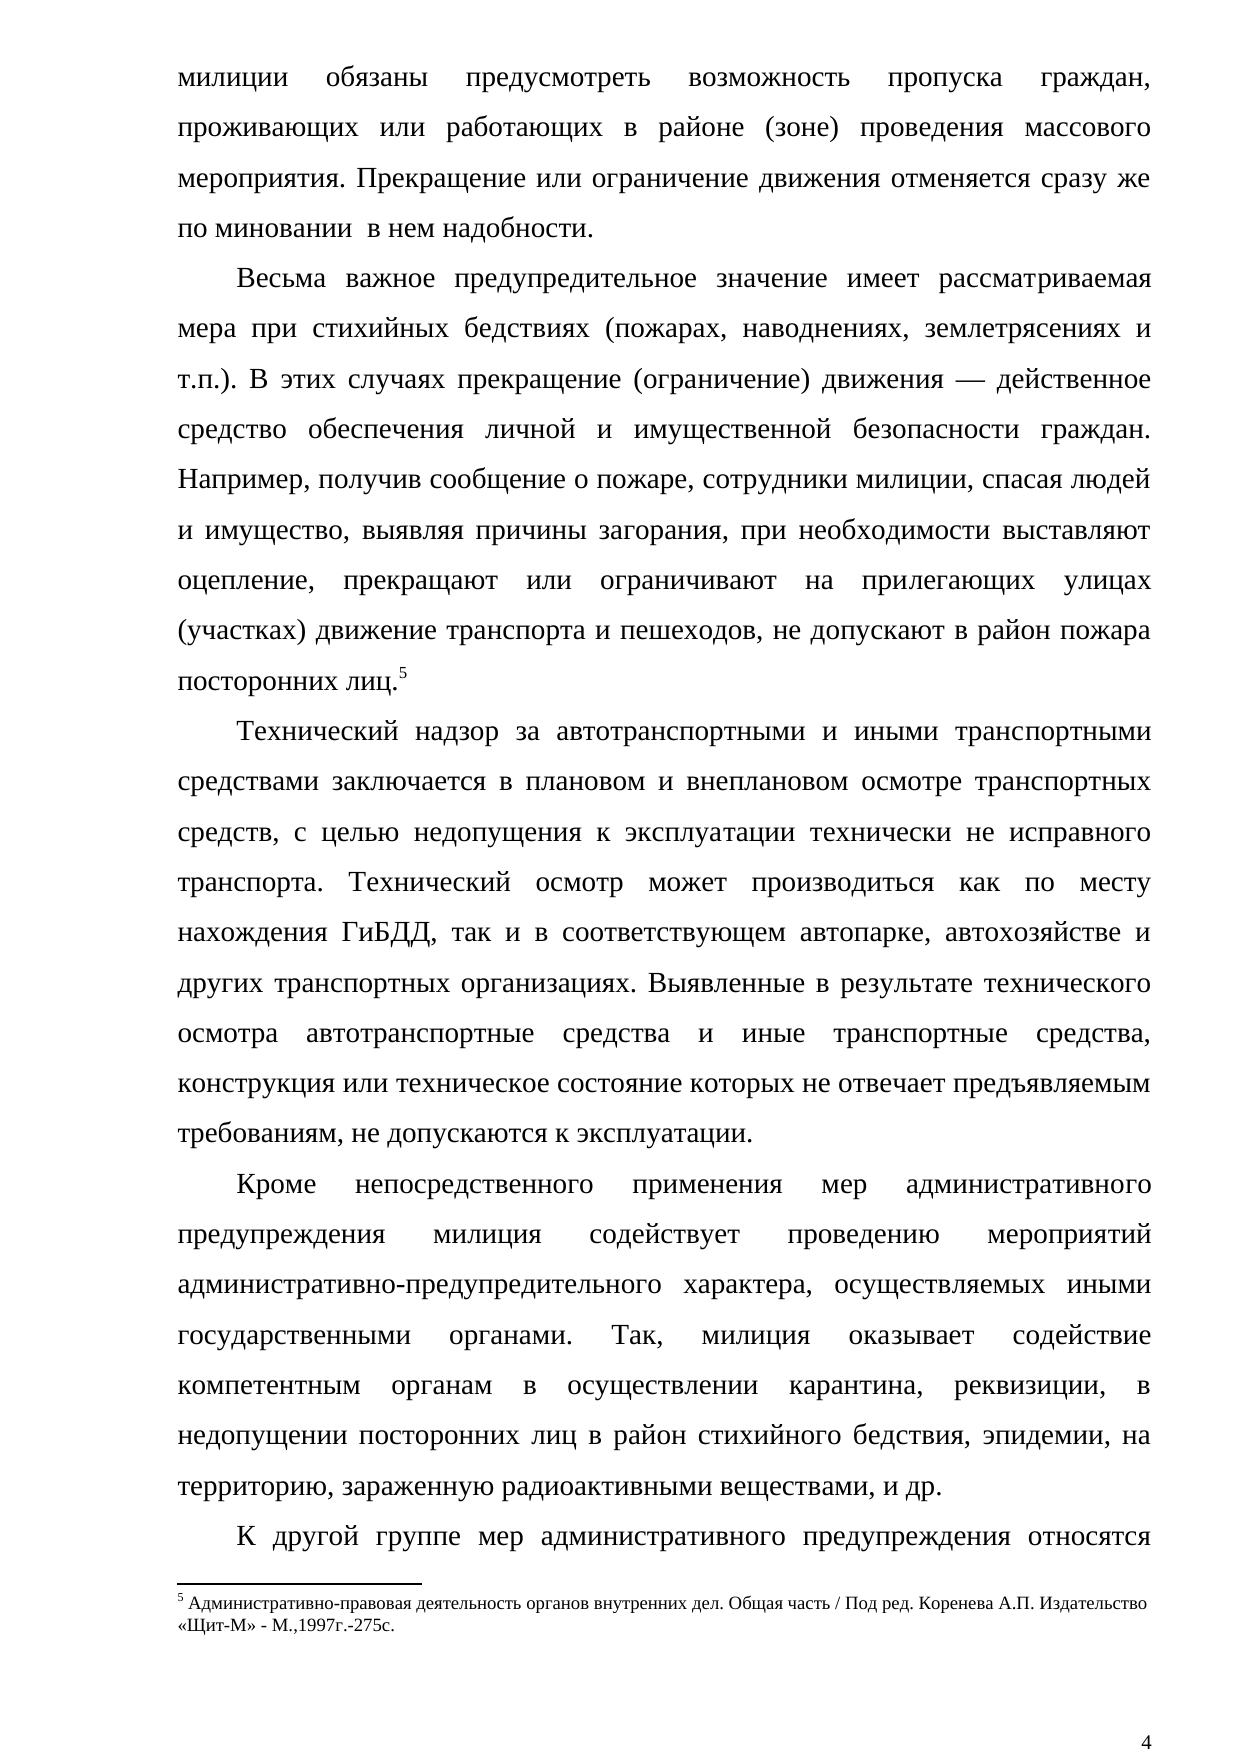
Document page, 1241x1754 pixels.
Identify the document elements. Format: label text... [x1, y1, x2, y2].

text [177, 59, 1152, 243]
text Кроме непосредственного применения мер административного предупреждения милиция содействует проведению мероприятий административно-предупредительного характера, осуществляемых иными государственными органами. Так, милиция оказывает содействие компетентным органам в осуществлении карантина, реквизиции, в недопущении посторонних лиц в район стихийного бедствия, эпидемии, на территорию, зараженную радиоактивными веществами, и др. [177, 1166, 1152, 1501]
text Весьма важное предупредительное значение имеет рассматриваемая мера при стихийных бедствиях (пожарах, наводнениях, землетрясениях и т.п.). В этих случаях прекращение (ограничение) движения — действенное средство обеспечения личной и имущественной безопасности граждан. Например, получив сообщение о пожаре, сотрудники милиции, спасая людей и имущество, выявляя причины загорания, при необходимости выставляют оцепление, прекращают или ограничивают на прилегающих улицах (участках) движение транспорта и пешеходов, не допускают в район пожара посторонних лиц. [177, 260, 1152, 696]
text Технический надзор за автотранспортными и иными транспортными средствами заключается в плановом и внеплановом осмотре транспортных средств, с целью недопущения к эксплуатации технически не исправного транспорта. Технический осмотр может производиться как по месту нахождения ГиБДД, так и в соответствующем автопарке, автохозяйстве и других транспортных организациях. Выявленные в результате технического осмотра автотранспортные средства и иные транспортные средства, конструкция или техническое состояние которых не отвечает предъявляемым требованиям, не допускаются к эксплуатации. [177, 713, 1152, 1149]
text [177, 1518, 1152, 1552]
